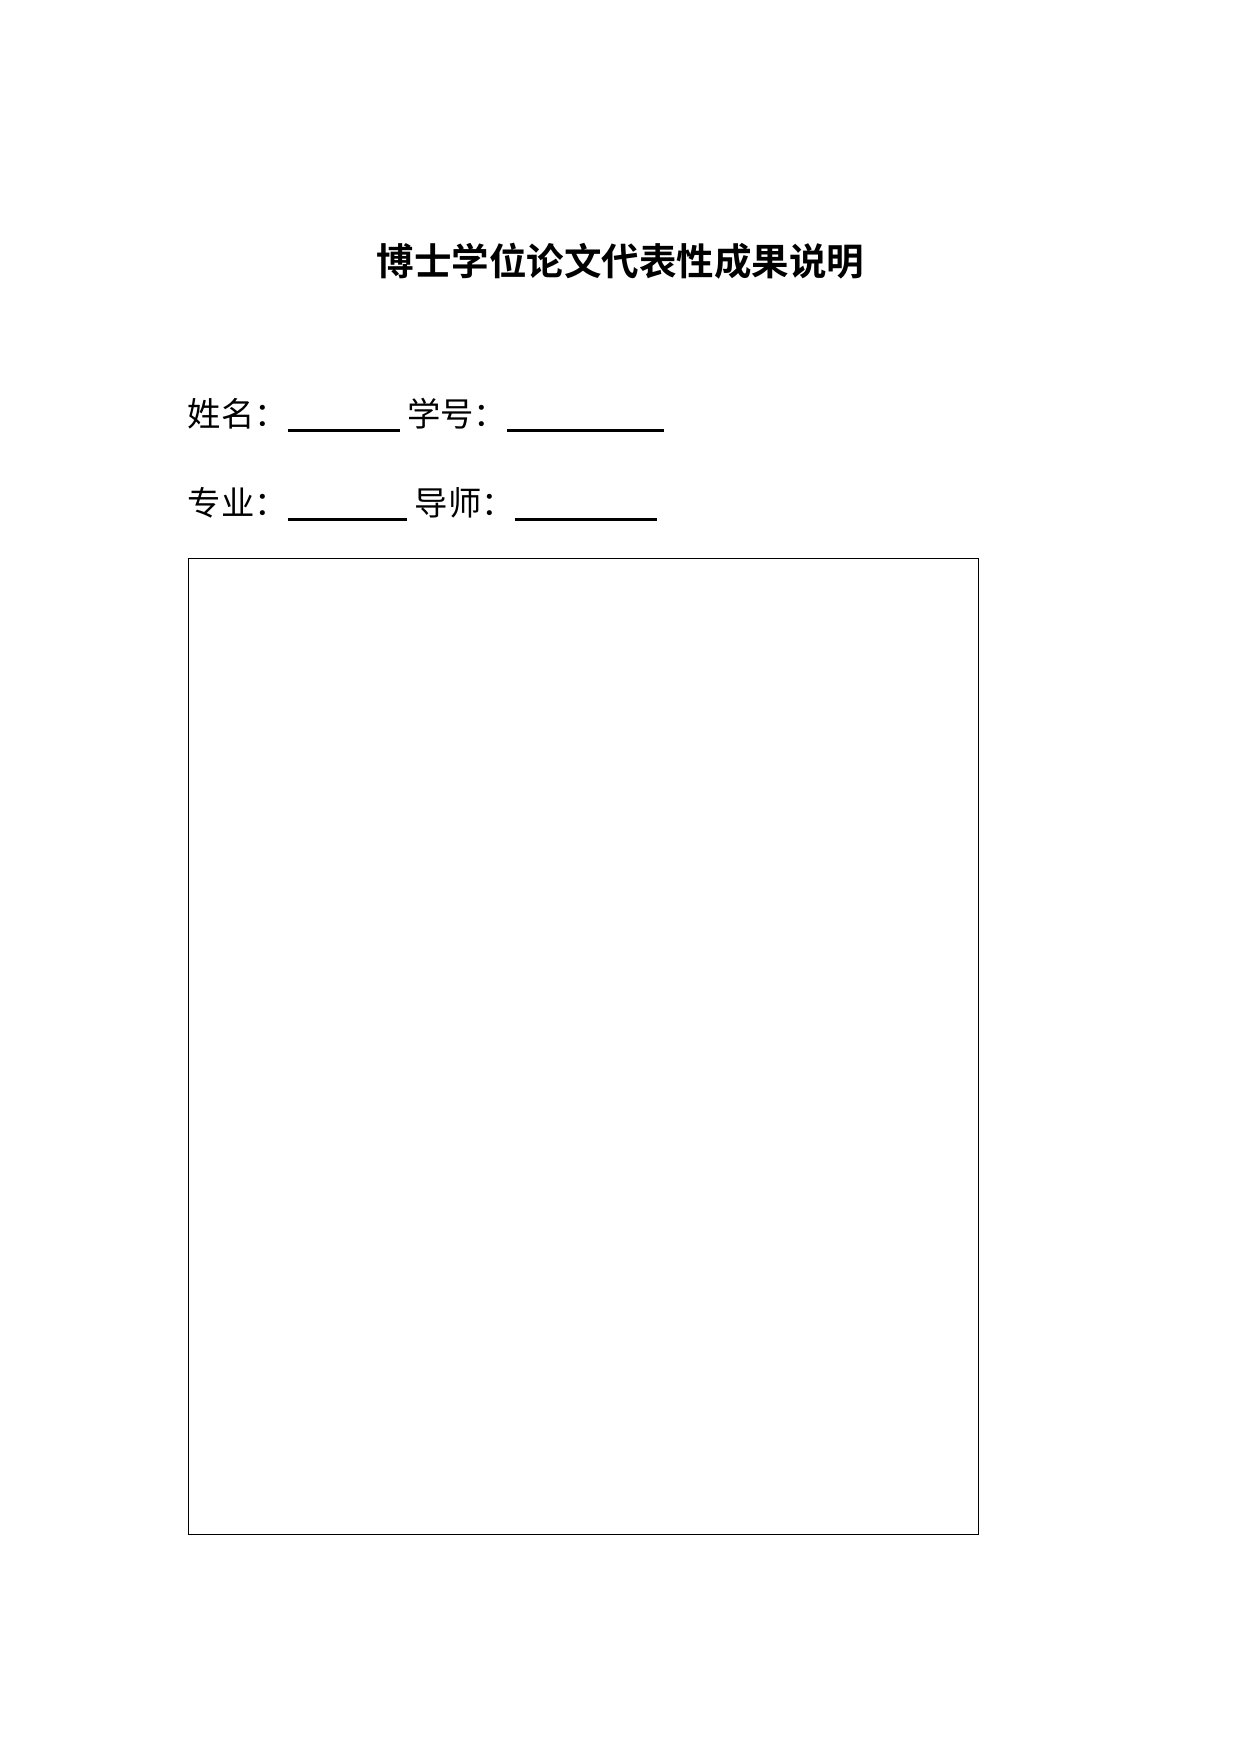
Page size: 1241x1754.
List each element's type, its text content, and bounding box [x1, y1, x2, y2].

text 姓名： 学号： [187, 380, 1053, 445]
text 专业： 导师： [187, 469, 1053, 534]
table_header [189, 559, 978, 1534]
text 博士学位论文代表性成果说明 [187, 227, 1053, 292]
